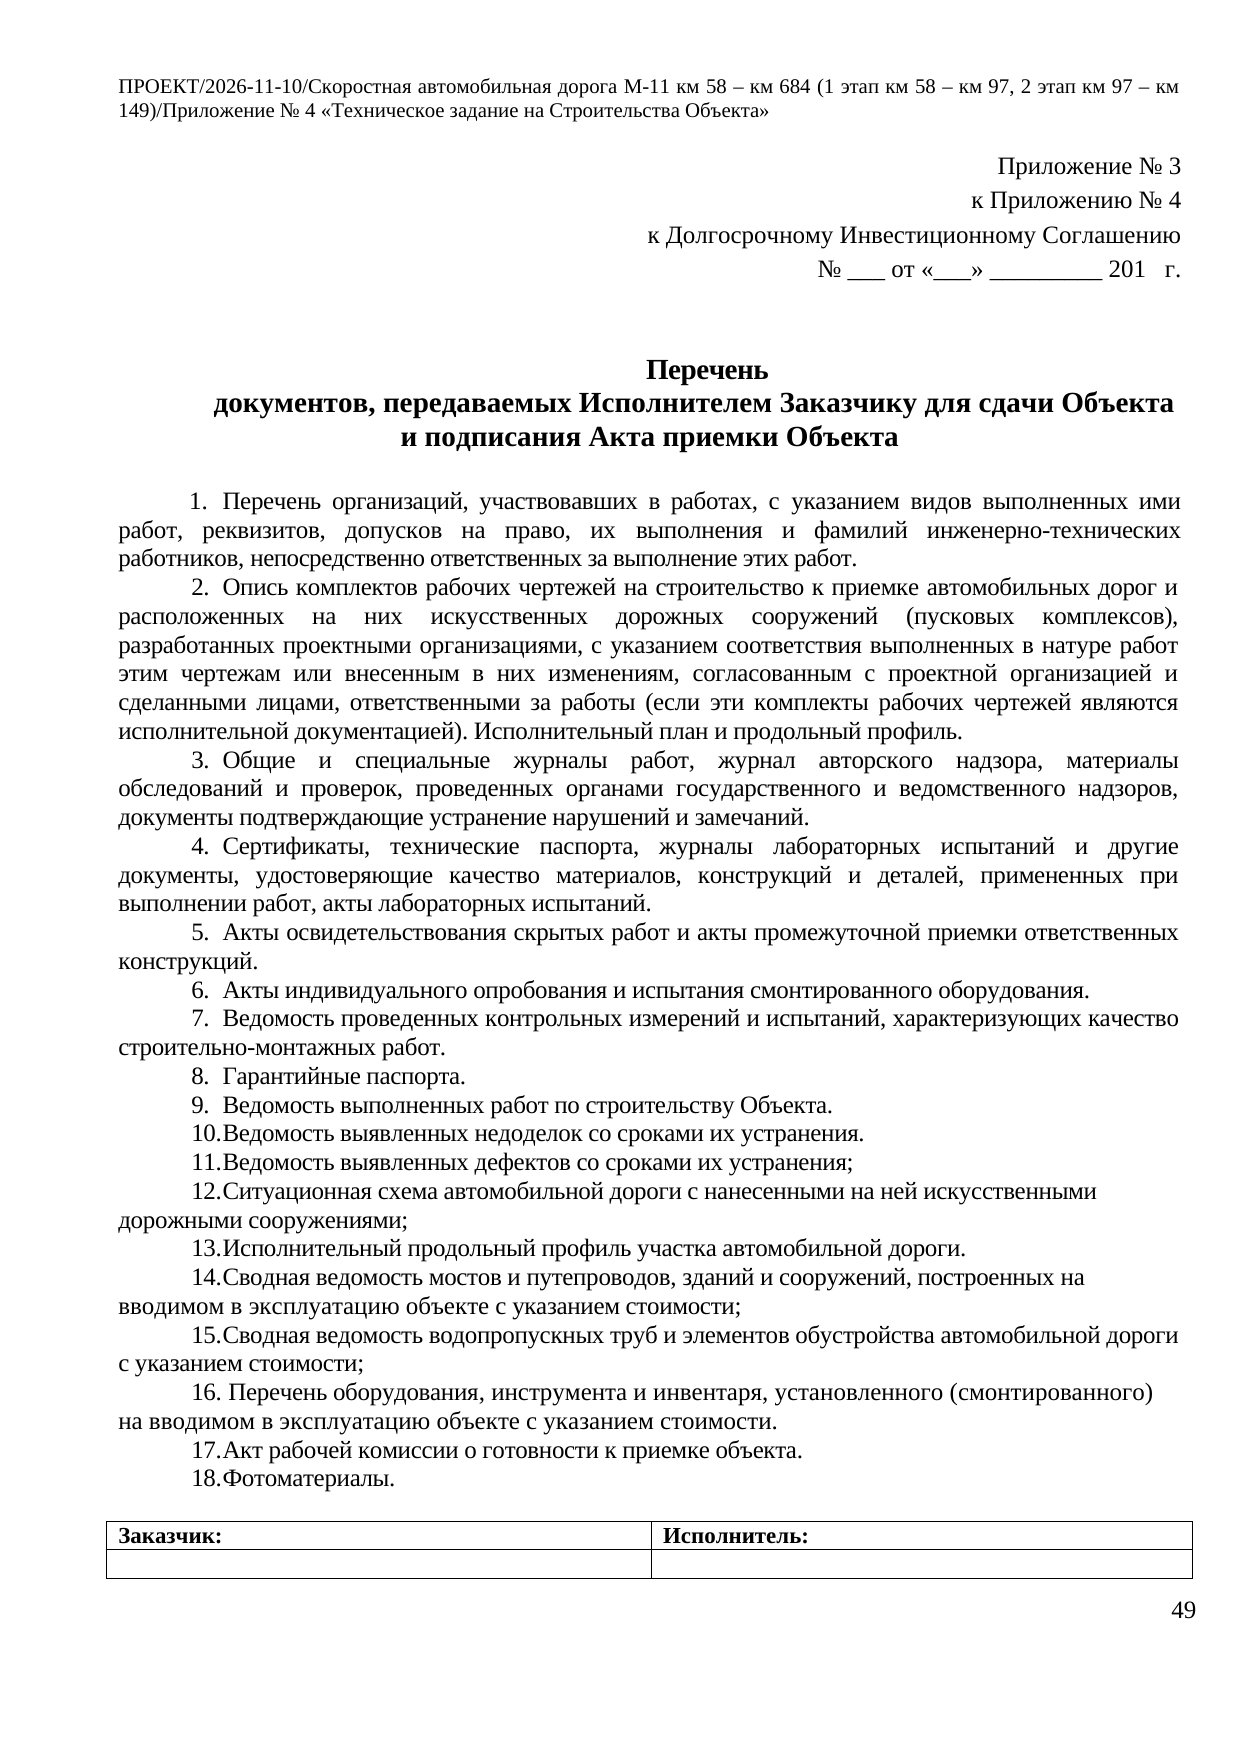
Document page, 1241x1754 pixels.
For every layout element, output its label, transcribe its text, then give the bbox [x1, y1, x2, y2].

list Ведомость выполненных работ по строительству Объекта. [118, 1090, 1179, 1118]
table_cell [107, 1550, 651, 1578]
text Приложение № 3 [634, 151, 1181, 179]
text документов, передаваемых Исполнителем Заказчику для сдачи Объекта и подписания Акта приемки Объекта [118, 385, 1181, 452]
list Общие и специальные журналы работ, журнал авторского надзора, материалы обследований и проверок, проведенных органами государственного и ведомственного надзоров, документы подтверждающие устранение нарушений и замечаний. [118, 745, 1179, 831]
list Ведомость проведенных контрольных измерений и испытаний, характеризующих качество строительно-монтажных работ. [118, 1003, 1179, 1061]
list Опись комплектов рабочих чертежей на строительство к приемке автомобильных дорог и расположенных на них искусственных дорожных сооружений (пусковых комплексов), разработанных проектными организациями, с указанием соответствия выполненных в натуре работ этим чертежам или внесенным в них изменениям, согласованным с проектной организацией и сделанными лицами, ответственными за работы (если эти комплекты рабочих чертежей являются исполнительной документацией). Исполнительный план и продольный профиль. [118, 572, 1179, 745]
list Сводная ведомость водопропускных труб и элементов обустройства автомобильной дороги с указанием стоимости; [118, 1320, 1179, 1377]
list Ведомость выявленных дефектов со сроками их устранения; [118, 1147, 1179, 1176]
list Исполнительный продольный профиль участка автомобильной дороги. [118, 1233, 1179, 1262]
text № ___ от «___» _________ 201 г. [118, 254, 1181, 283]
text Перечень [118, 352, 1181, 385]
list Сводная ведомость мостов и путепроводов, зданий и сооружений, построенных на вводимом в эксплуатацию объекте с указанием стоимости; [118, 1262, 1179, 1320]
list Ведомость выявленных недоделок со сроками их устранения. [118, 1118, 1179, 1147]
list Фотоматериалы. [118, 1463, 1179, 1492]
list Перечень оборудования, инструмента и инвентаря, установленного (смонтированного) на вводимом в эксплуатацию объекте с указанием стоимости. [118, 1377, 1179, 1435]
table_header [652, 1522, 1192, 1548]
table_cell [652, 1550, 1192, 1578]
list Акты индивидуального опробования и испытания смонтированного оборудования. [118, 975, 1179, 1003]
list Акт рабочей комиссии о готовности к приемке объекта. [118, 1435, 1179, 1463]
text к Приложению № 4 [118, 185, 1181, 214]
list Акты освидетельствования скрытых работ и акты промежуточной приемки ответственных конструкций. [118, 917, 1179, 975]
list Перечень организаций, участвовавших в работах, с указанием видов выполненных ими работ, реквизитов, допусков на право, их выполнения и фамилий инженерно-технических работников, непосредственно ответственных за выполнение этих работ. [118, 486, 1181, 572]
text к Долгосрочному Инвестиционному Соглашению [118, 220, 1181, 248]
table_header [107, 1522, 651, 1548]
list Сертификаты, технические паспорта, журналы лабораторных испытаний и другие документы, удостоверяющие качество материалов, конструкций и деталей, примененных при выполнении работ, акты лабораторных испытаний. [118, 831, 1179, 917]
list Ситуационная схема автомобильной дороги с нанесенными на ней искусственными дорожными сооружениями; [118, 1176, 1179, 1233]
list Гарантийные паспорта. [118, 1061, 1179, 1090]
